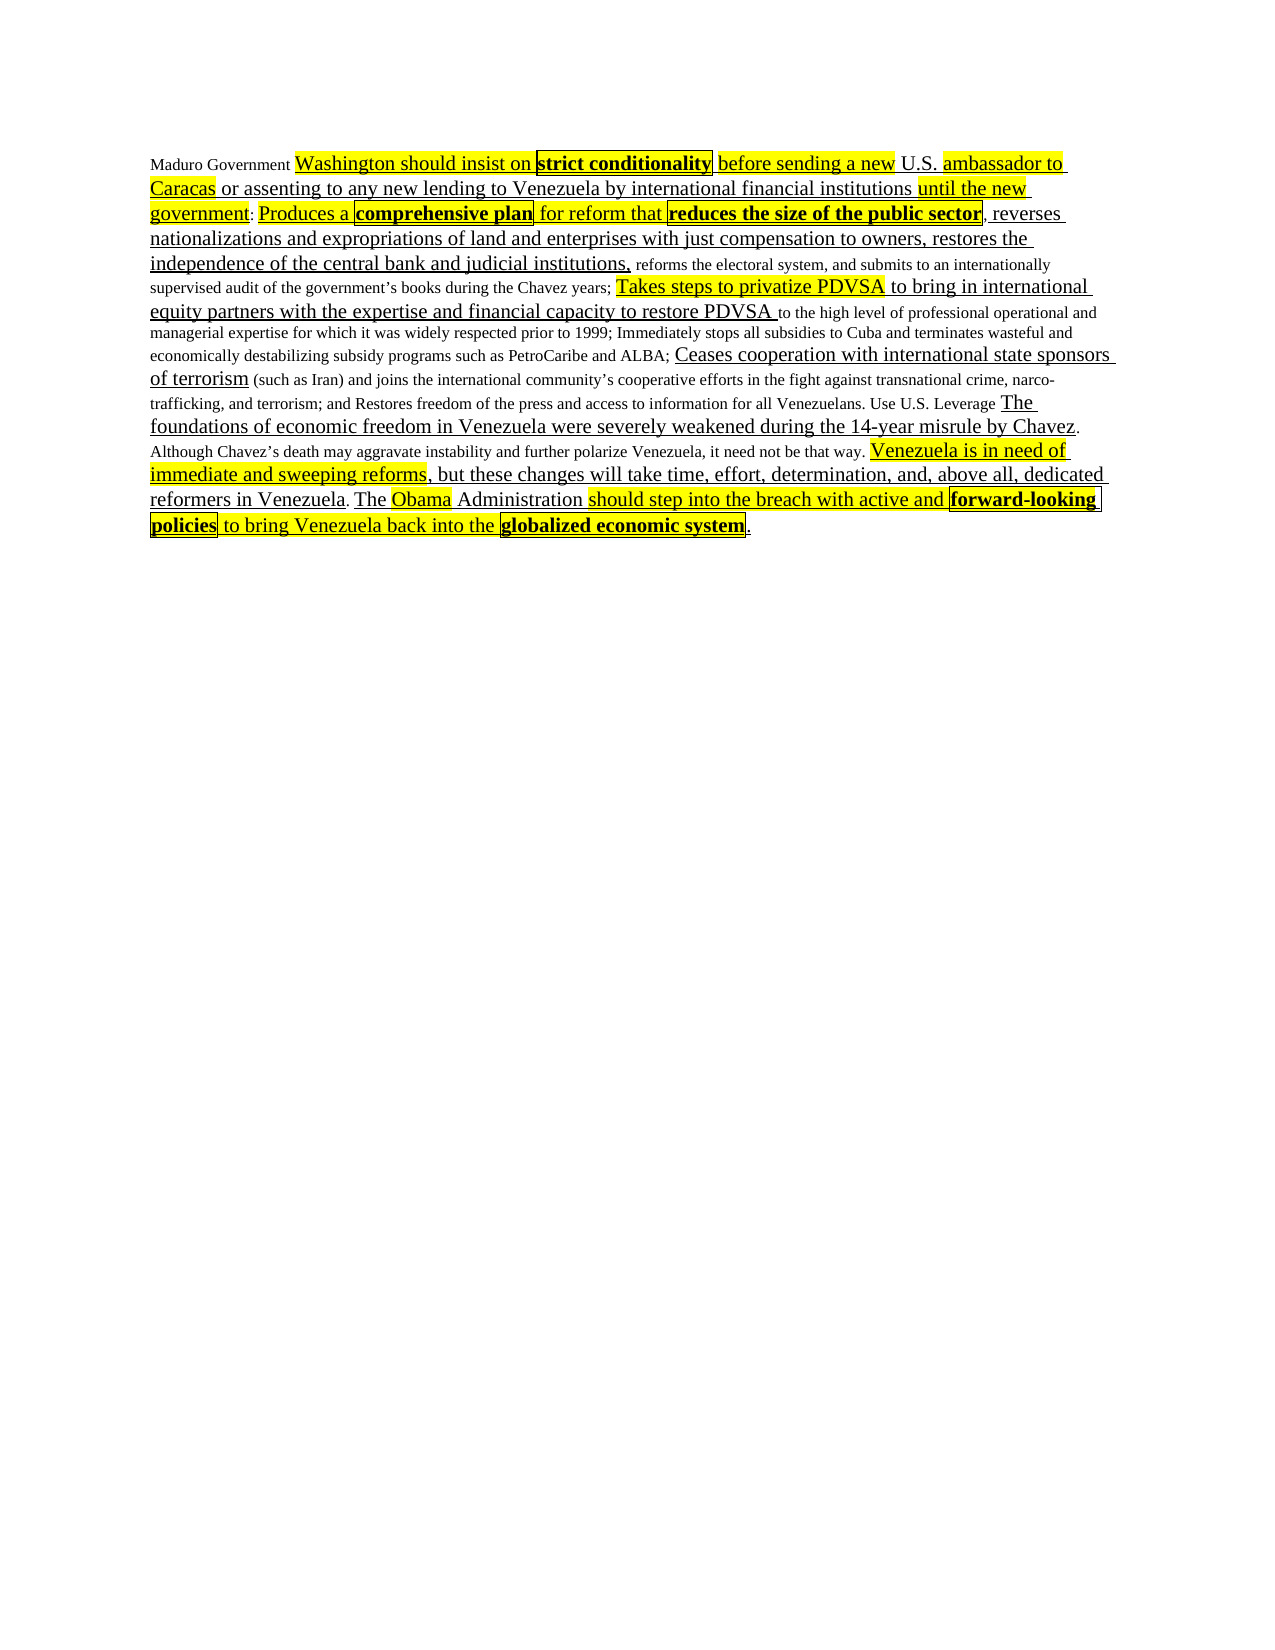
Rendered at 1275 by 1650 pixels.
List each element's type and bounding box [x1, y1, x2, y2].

text [150, 150, 1125, 538]
